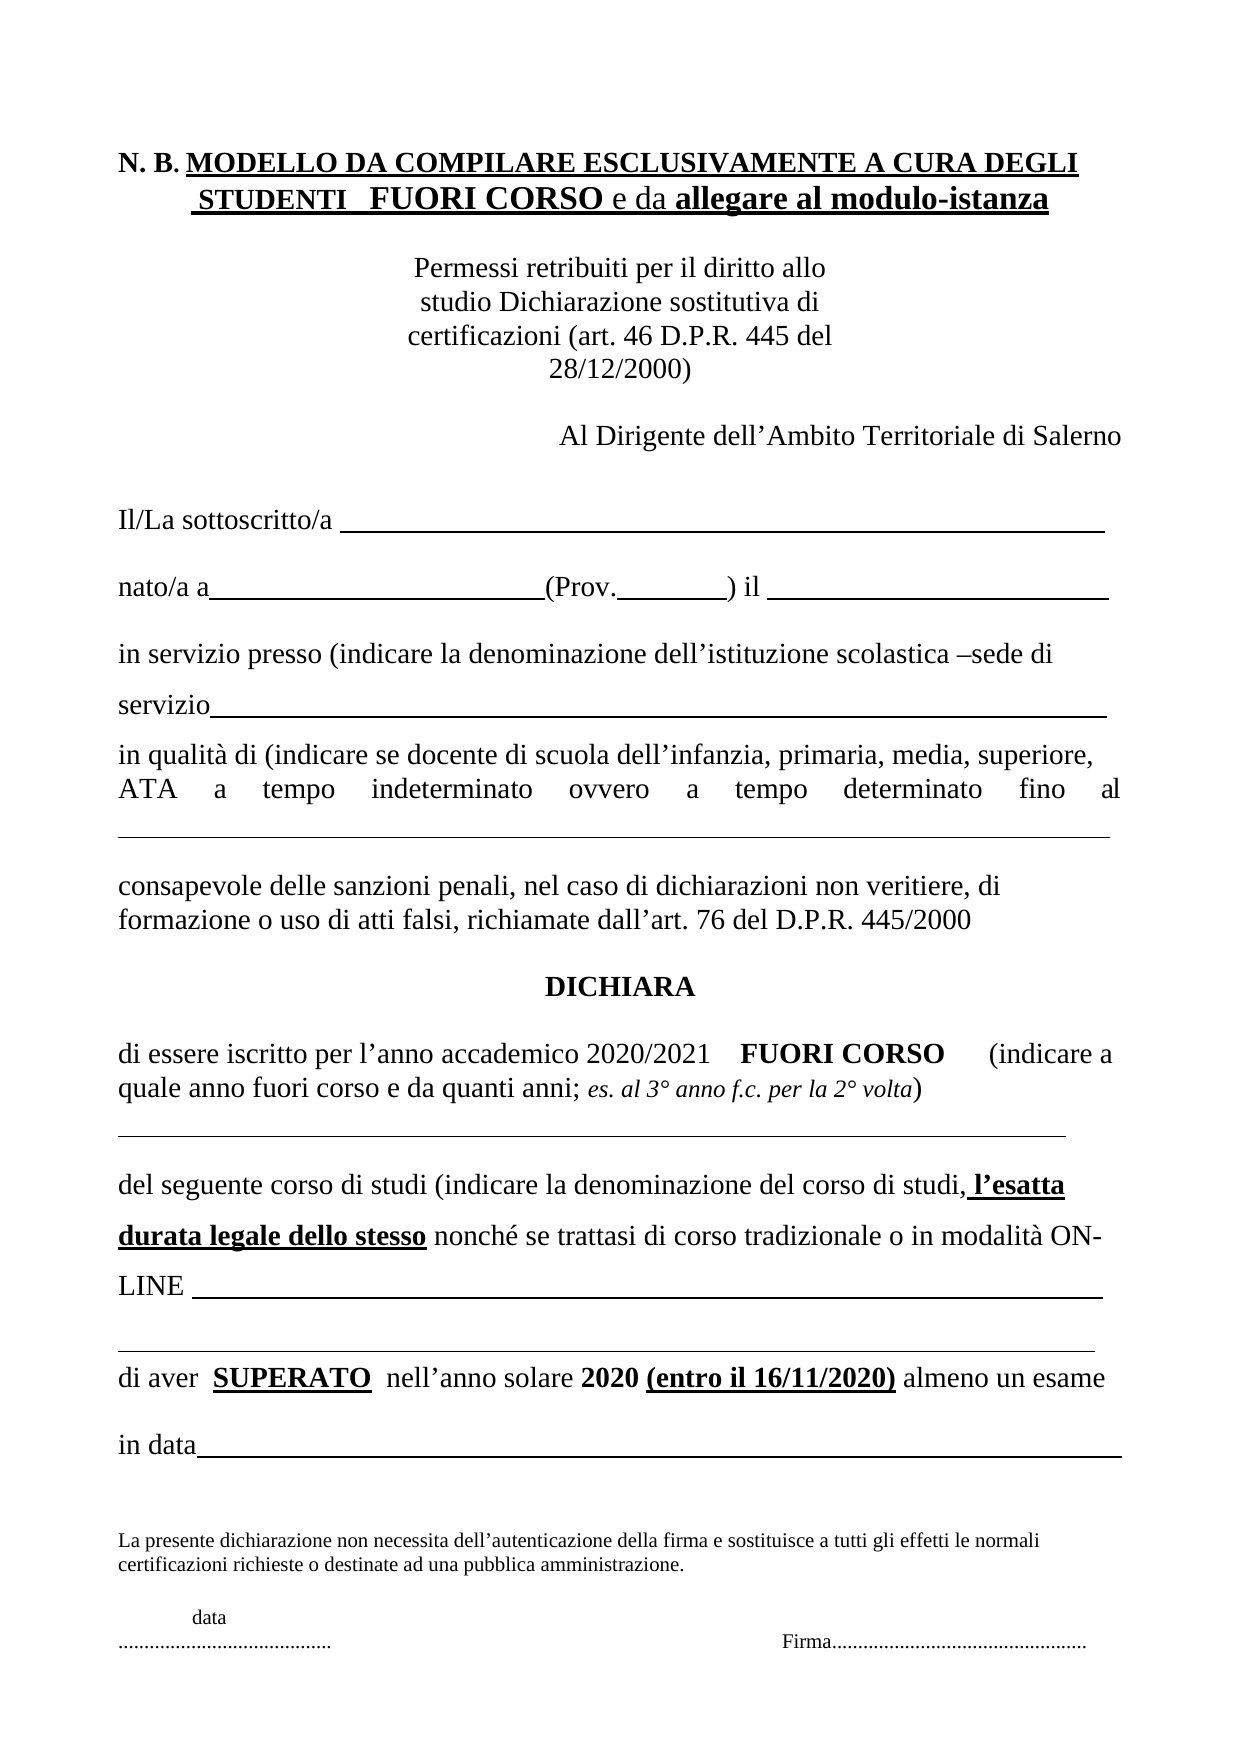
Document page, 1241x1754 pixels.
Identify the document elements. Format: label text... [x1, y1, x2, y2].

text ......................................... Firma................................................. [118, 1629, 1134, 1653]
text in servizio presso (indicare la denominazione dell’istituzione scolastica –sede di servizio [118, 637, 1107, 721]
subtitle in data [118, 1427, 1134, 1461]
text La presente dichiarazione non necessita dell’autenticazione della firma e sostituisce a tutti gli effetti le normali certificazioni richieste o destinate ad una pubblica amministrazione. [118, 1528, 1134, 1576]
text in qualità di (indicare se docente di scuola dell’infanzia, primaria, media, superiore, ATA a tempo indeterminato ovvero a tempo determinato fino al [118, 737, 1122, 804]
subtitle Permessi retribuiti per il diritto allo studio Dichiarazione sostitutiva di certificazioni (art. 46 D.P.R. 445 del 28/12/2000) [374, 251, 865, 385]
text Al Dirigente dell’Ambito Territoriale di Salerno [559, 418, 1134, 452]
subtitle N. B. MODELLO DA COMPILARE ESCLUSIVAMENTE A CURA DEGLI [118, 145, 1134, 179]
text consapevole delle sanzioni penali, nel caso di dichiarazioni non veritiere, di formazione o uso di atti falsi, richiamate dall’art. 76 del D.P.R. 445/2000 [118, 868, 1122, 936]
text data [192, 1605, 1134, 1629]
text del seguente corso di studi (indicare la denominazione del corso di studi, l’esatta durata legale dello stesso nonché se trattasi di corso tradizionale o in modalità ON- LINE [118, 1167, 1103, 1302]
text di essere iscritto per l’anno accademico 2020/2021 FUORI CORSO (indicare a quale anno fuori corso e da quanti anni; es. al 3° anno f.c. per la 2° volta) [118, 1036, 1113, 1103]
text Il/La sottoscritto/a [118, 502, 1134, 536]
text STUDENTI FUORI CORSO e da allegare al modulo-istanza [191, 179, 1134, 217]
text nato/a a (Prov. ) il [118, 569, 1134, 603]
text di aver SUPERATO nell’anno solare 2020 (entro il 16/11/2020) almeno un esame [118, 1360, 1134, 1394]
text DICHIARA [374, 969, 866, 1003]
